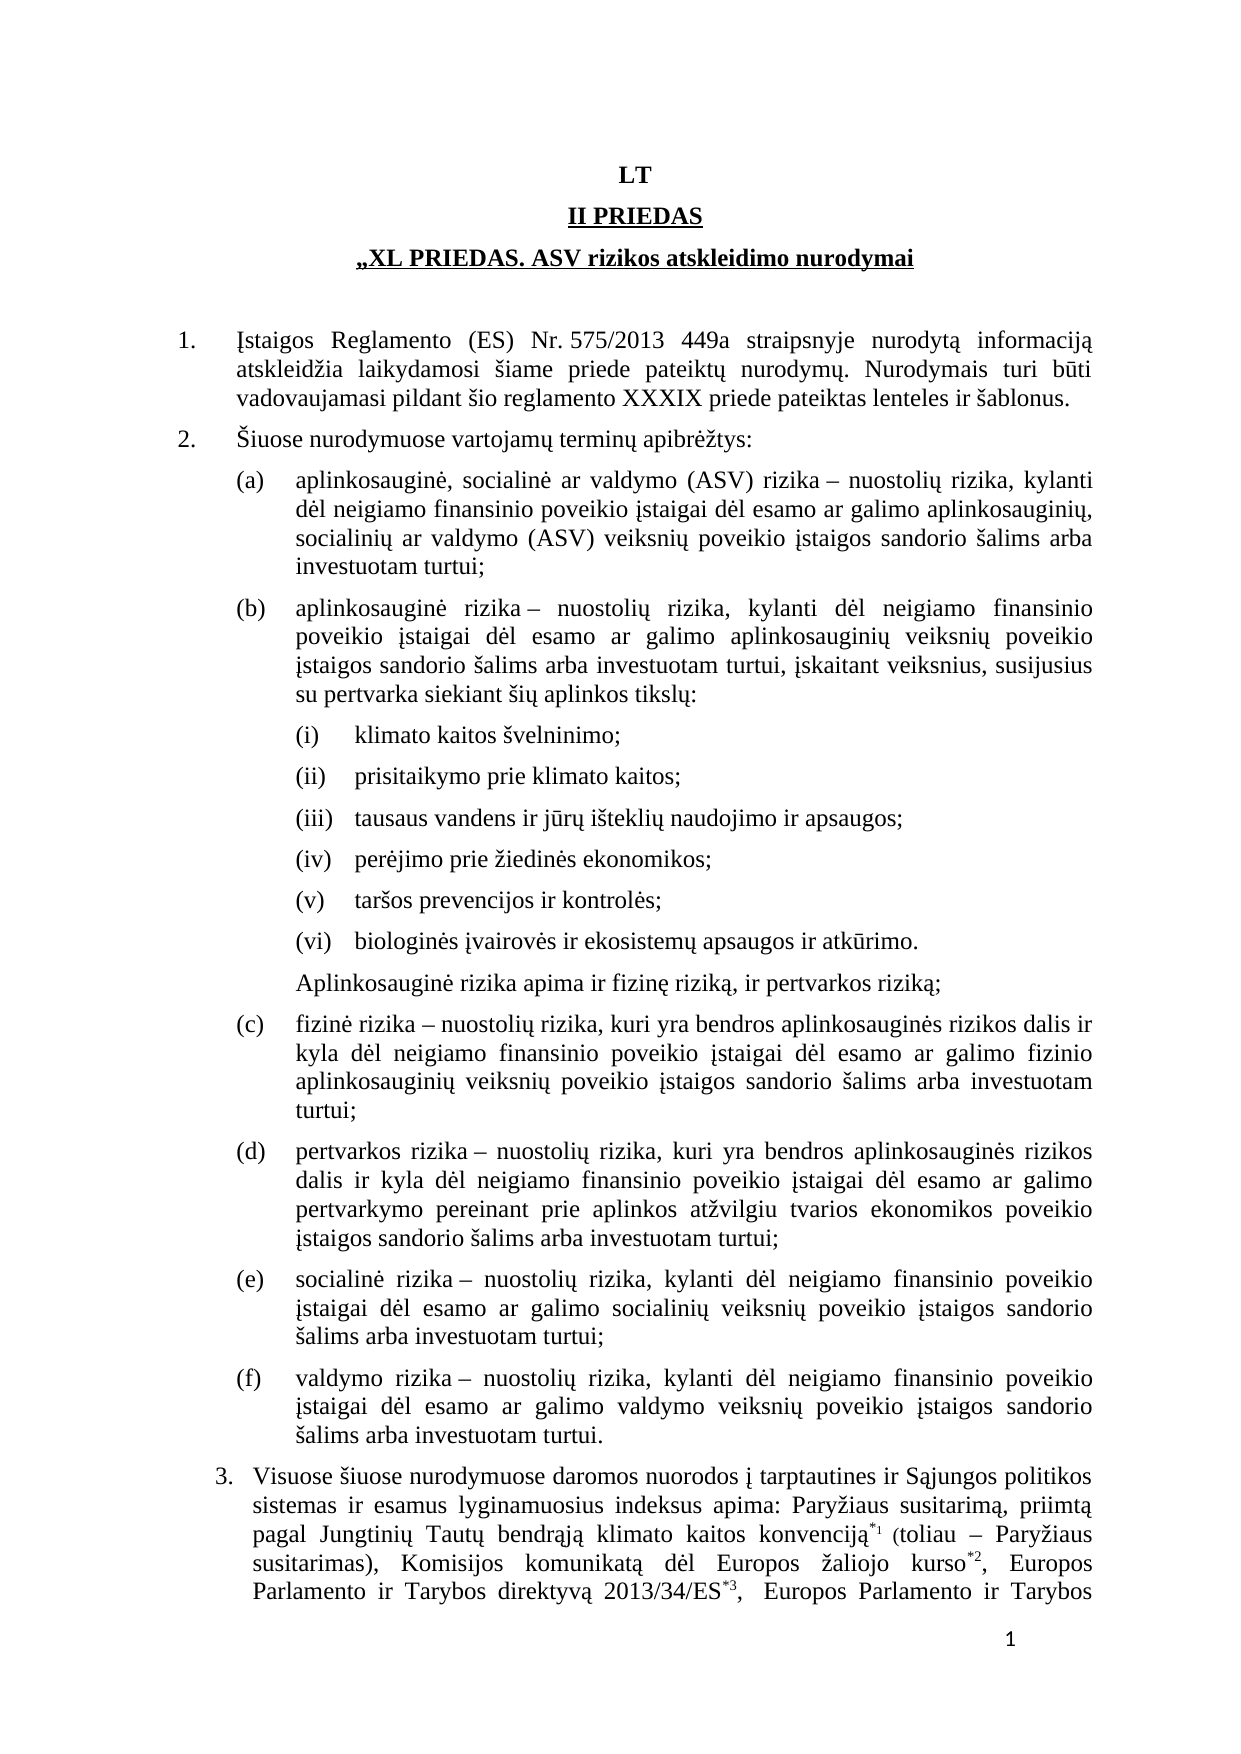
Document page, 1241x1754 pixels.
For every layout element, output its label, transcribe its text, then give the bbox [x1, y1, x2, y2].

list biologinės įvairovės ir ekosistemų apsaugos ir atkūrimo. [295, 926, 1093, 955]
text aplinkosauginė, socialinė ar valdymo (ASV) rizika – nuostolių rizika, kylanti dėl neigiamo finansinio poveikio įstaigai dėl esamo ar galimo aplinkosauginių, socialinių ar valdymo (ASV) veiksnių poveikio įstaigos sandorio šalims arba investuotam turtui; [236, 465, 1093, 580]
text fizinė rizika – nuostolių rizika, kuri yra bendros aplinkosauginės rizikos dalis ir kyla dėl neigiamo finansinio poveikio įstaigai dėl esamo ar galimo fizinio aplinkosauginių veiksnių poveikio įstaigos sandorio šalims arba investuotam turtui; [236, 1009, 1093, 1124]
text „XL PRIEDAS. ASV rizikos atskleidimo nurodymai [177, 243, 1092, 271]
text LT [177, 160, 1092, 189]
text Aplinkosauginė rizika apima ir fizinę riziką, ir pertvarkos riziką; [295, 968, 1033, 996]
list klimato kaitos švelninimo; [295, 720, 1093, 749]
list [215, 1461, 1092, 1605]
list Įstaigos Reglamento (ES) Nr. 575/2013 449a straipsnyje nurodytą informaciją atskleidžia laikydamosi šiame priede pateiktų nurodymų. Nurodymais turi būti vadovaujamasi pildant šio reglamento XXXIX priede pateiktas lenteles ir šablonus. [177, 325, 1092, 411]
list prisitaikymo prie klimato kaitos; [295, 761, 1093, 790]
text socialinė rizika – nuostolių rizika, kylanti dėl neigiamo finansinio poveikio įstaigai dėl esamo ar galimo socialinių veiksnių poveikio įstaigos sandorio šalims arba investuotam turtui; [236, 1264, 1093, 1350]
text pertvarkos rizika – nuostolių rizika, kuri yra bendros aplinkosauginės rizikos dalis ir kyla dėl neigiamo finansinio poveikio įstaigai dėl esamo ar galimo pertvarkymo pereinant prie aplinkos atžvilgiu tvarios ekonomikos poveikio įstaigos sandorio šalims arba investuotam turtui; [236, 1136, 1093, 1251]
list tausaus vandens ir jūrų išteklių naudojimo ir apsaugos; [295, 803, 1093, 831]
text II PRIEDAS [177, 201, 1092, 230]
text valdymo rizika – nuostolių rizika, kylanti dėl neigiamo finansinio poveikio įstaigai dėl esamo ar galimo valdymo veiksnių poveikio įstaigos sandorio šalims arba investuotam turtui. [236, 1363, 1093, 1449]
list perėjimo prie žiedinės ekonomikos; [295, 844, 1093, 873]
list taršos prevencijos ir kontrolės; [295, 885, 1093, 914]
list Šiuose nurodymuose vartojamų terminų apibrėžtys: [177, 424, 1092, 453]
text aplinkosauginė rizika – nuostolių rizika, kylanti dėl neigiamo finansinio poveikio įstaigai dėl esamo ar galimo aplinkosauginių veiksnių poveikio įstaigos sandorio šalims arba investuotam turtui, įskaitant veiksnius, susijusius su pertvarka siekiant šių aplinkos tikslų: [236, 593, 1093, 708]
